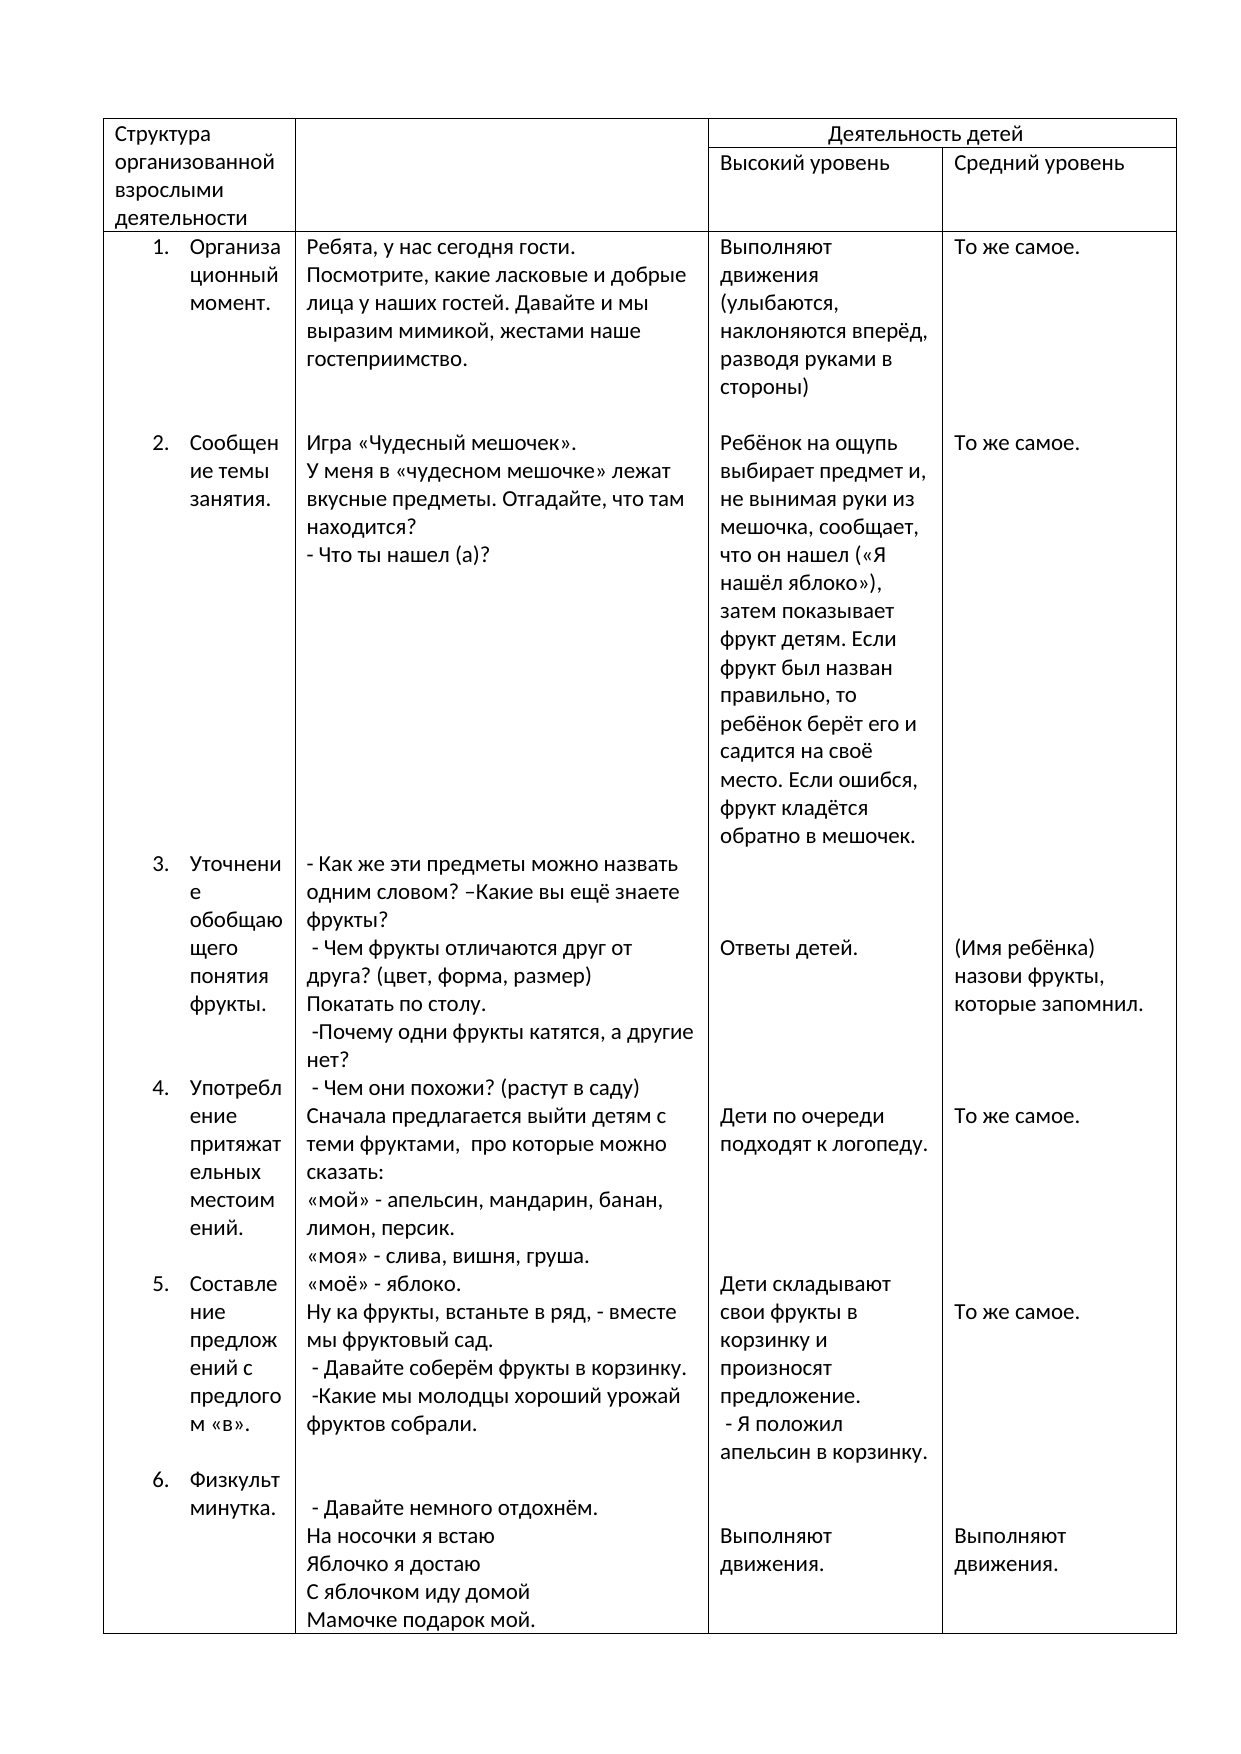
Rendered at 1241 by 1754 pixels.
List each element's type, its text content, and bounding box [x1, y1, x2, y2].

table_header [296, 119, 708, 231]
table_header Деятельность детей [709, 119, 1176, 147]
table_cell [104, 232, 295, 1633]
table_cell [943, 232, 1176, 1633]
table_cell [296, 232, 708, 1633]
table_header Структура организованной взрослыми деятельности [104, 119, 295, 231]
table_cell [709, 232, 942, 1633]
table_cell Высокий уровень [709, 148, 942, 231]
table_cell Средний уровень [943, 148, 1176, 231]
